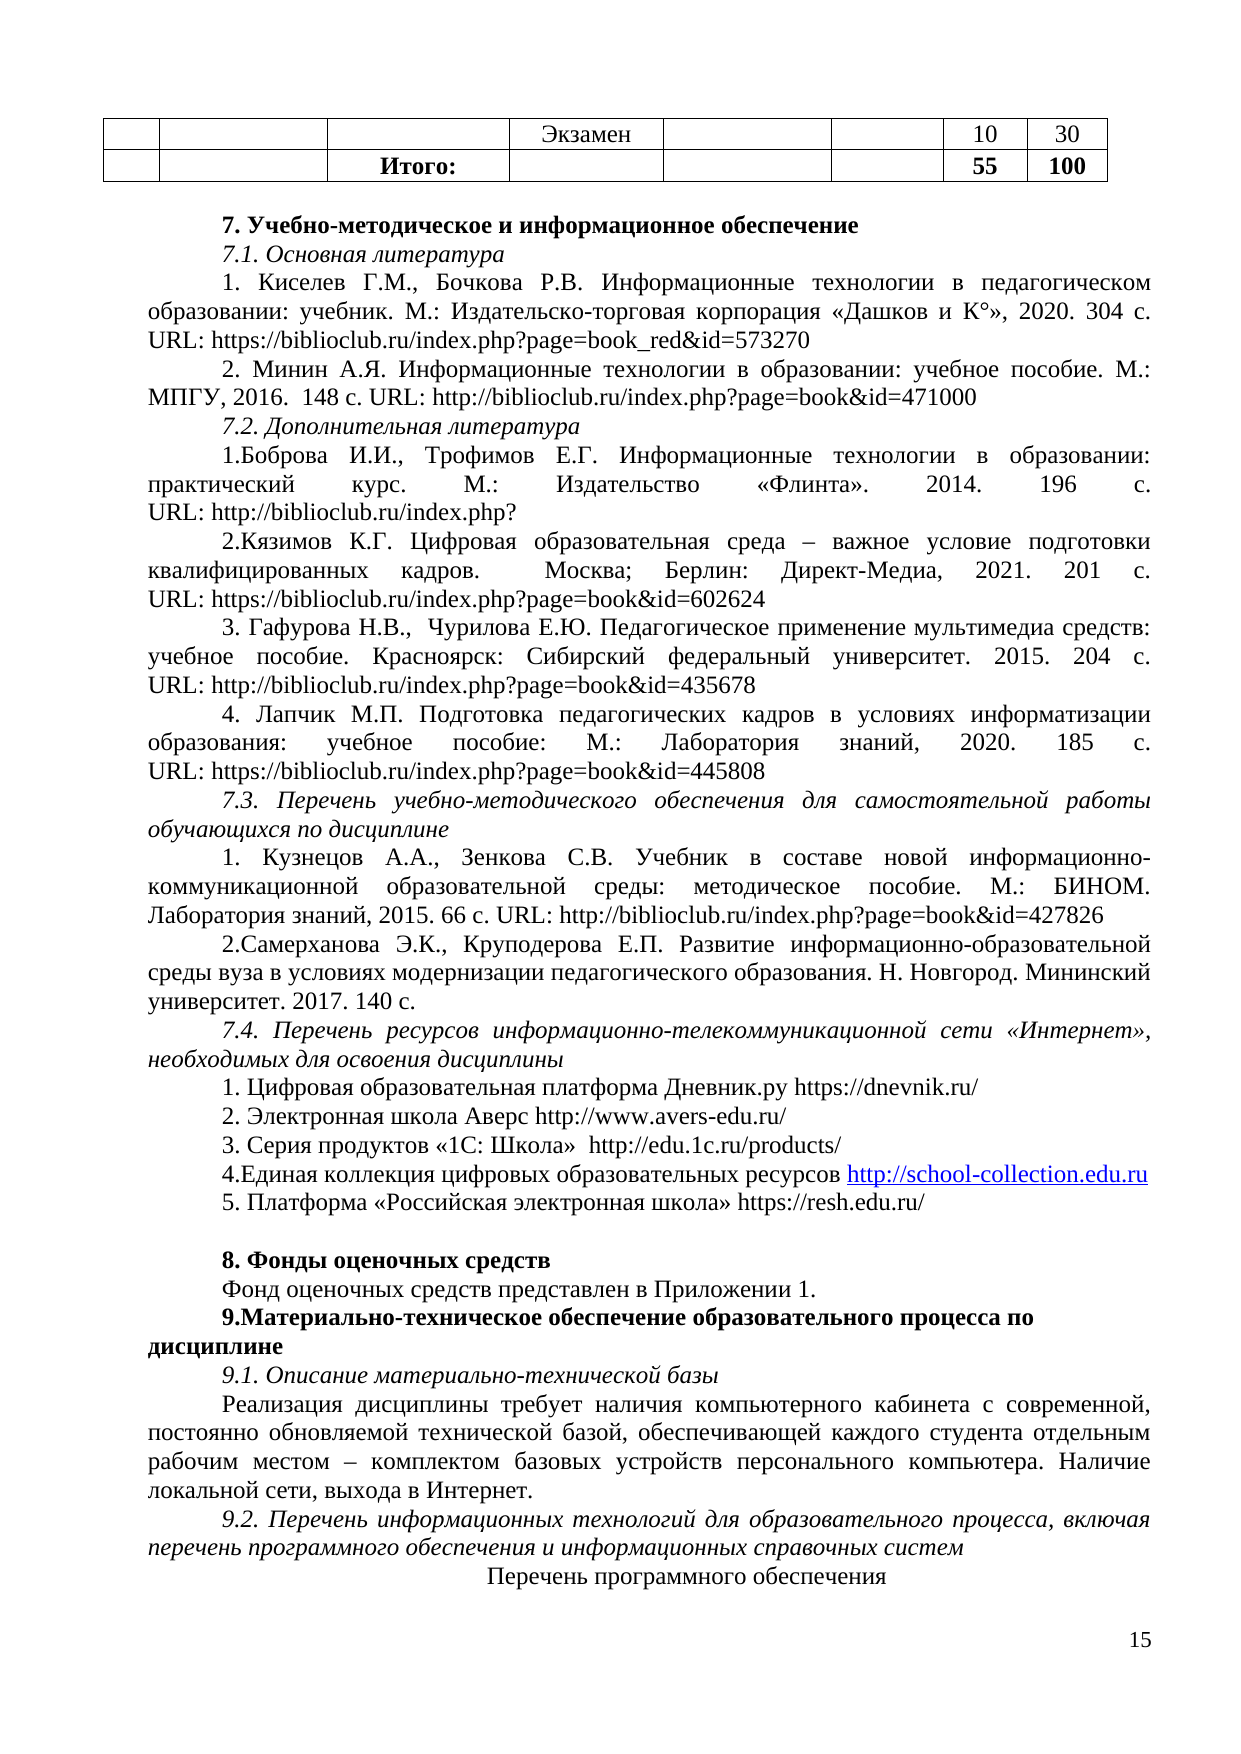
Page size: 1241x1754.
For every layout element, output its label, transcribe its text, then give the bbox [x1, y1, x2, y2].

text 7. Учебно-методическое и информационное обеспечение [148, 210, 1152, 239]
table_cell [160, 150, 327, 181]
text 9.1. Описание материально-технической базы [148, 1360, 1152, 1389]
table_cell [328, 119, 509, 149]
text 7.2. Дополнительная литература [148, 411, 1152, 440]
text 7.3. Перечень учебно-методического обеспечения для самостоятельной работы обучающихся по дисциплине [148, 785, 1152, 842]
table_cell [664, 119, 831, 149]
text 8. Фонды оценочных средств [148, 1245, 1152, 1274]
text 3. Гафурова Н.В., Чурилова Е.Ю. Педагогическое применение мультимедиа средств: учебное пособие. Красноярск: Сибирский федеральный университет. 2015. 204 с. URL: http://biblioclub.ru/index.php?page=book&id=435678 [148, 612, 1152, 699]
table_cell 30 [1028, 119, 1107, 149]
text 2.Кязимов К.Г. Цифровая образовательная среда – важное условие подготовки квалифицированных кадров. Москва; Берлин: Директ-Медиа, 2021. 201 с. URL: https://biblioclub.ru/index.php?page=book&id=602624 [148, 526, 1152, 612]
text 7.4. Перечень ресурсов информационно-телекоммуникационной сети «Интернет», необходимых для освоения дисциплины [148, 1015, 1152, 1072]
text 7.1. Основная литература [148, 239, 1152, 267]
text Реализация дисциплины требует наличия компьютерного кабинета с современной, постоянно обновляемой технической базой, обеспечивающей каждого студента отдельным рабочим местом – комплектом базовых устройств персонального компьютера. Наличие локальной сети, выхода в Интернет. [148, 1389, 1152, 1504]
table_cell [104, 150, 159, 181]
list 5. Платформа «Российская электронная школа» https://resh.edu.ru/ [148, 1187, 1152, 1216]
text 4. Лапчик М.П. Подготовка педагогических кадров в условиях информатизации образования: учебное пособие: М.: Лаборатория знаний, 2020. 185 с. URL: https://biblioclub.ru/index.php?page=book&id=445808 [148, 699, 1152, 785]
table_cell Итого: [328, 150, 509, 181]
text 1. Киселев Г.М., Бочкова Р.В. Информационные технологии в педагогическом образовании: учебник. М.: Издательско-торговая корпорация «Дашков и К°», 2020. 304 с. URL: https://biblioclub.ru/index.php?page=book_red&id=573270 [148, 267, 1152, 354]
table_cell [510, 150, 663, 181]
text 9.2. Перечень информационных технологий для образовательного процесса, включая перечень программного обеспечения и информационных справочных систем [148, 1504, 1152, 1561]
table_cell 100 [1028, 150, 1107, 181]
text Фонд оценочных средств представлен в Приложении 1. [148, 1274, 1152, 1302]
table_cell [832, 119, 943, 149]
table_cell 55 [944, 150, 1027, 181]
table_cell [104, 119, 159, 149]
text 1. Цифровая образовательная платформа Дневник.ру https://dnevnik.ru/ [148, 1072, 1152, 1101]
table_cell Экзамен [510, 119, 663, 149]
text 3. Серия продуктов «1С: Школа» http://edu.1c.ru/products/ [148, 1130, 1152, 1159]
text 1. Кузнецов А.А., Зенкова С.В. Учебник в составе новой информационно-коммуникационной образовательной среды: методическое пособие. М.: БИНОМ. Лаборатория знаний, 2015. 66 с. URL: http://biblioclub.ru/index.php?page=book&id=427826 [148, 842, 1152, 929]
text 2.Самерханова Э.К., Круподерова Е.П. Развитие информационно-образовательной среды вуза в условиях модернизации педагогического образования. Н. Новгород. Мининский университет. 2017. 140 с. [148, 929, 1152, 1015]
table_cell 10 [944, 119, 1027, 149]
text Перечень программного обеспечения [148, 1561, 1152, 1590]
text 2. Электронная школа Аверс http://www.avers-edu.ru/ [148, 1101, 1152, 1130]
table_cell [664, 150, 831, 181]
table_cell [832, 150, 943, 181]
text 1.Боброва И.И., Трофимов Е.Г. Информационные технологии в образовании: практический курс. М.: Издательство «Флинта». 2014. 196 с. URL: http://biblioclub.ru/index.php? [148, 440, 1152, 526]
text 9.Материально-техническое обеспечение образовательного процесса по дисциплине [148, 1302, 1152, 1360]
list 4.Единая коллекция цифровых образовательных ресурсов http://school-collection.edu.ru [148, 1159, 1152, 1187]
table_cell [160, 119, 327, 149]
text 2. Минин А.Я. Информационные технологии в образовании: учебное пособие. М.: МПГУ, 2016. 148 с. URL: http://biblioclub.ru/index.php?page=book&id=471000 [148, 354, 1152, 411]
